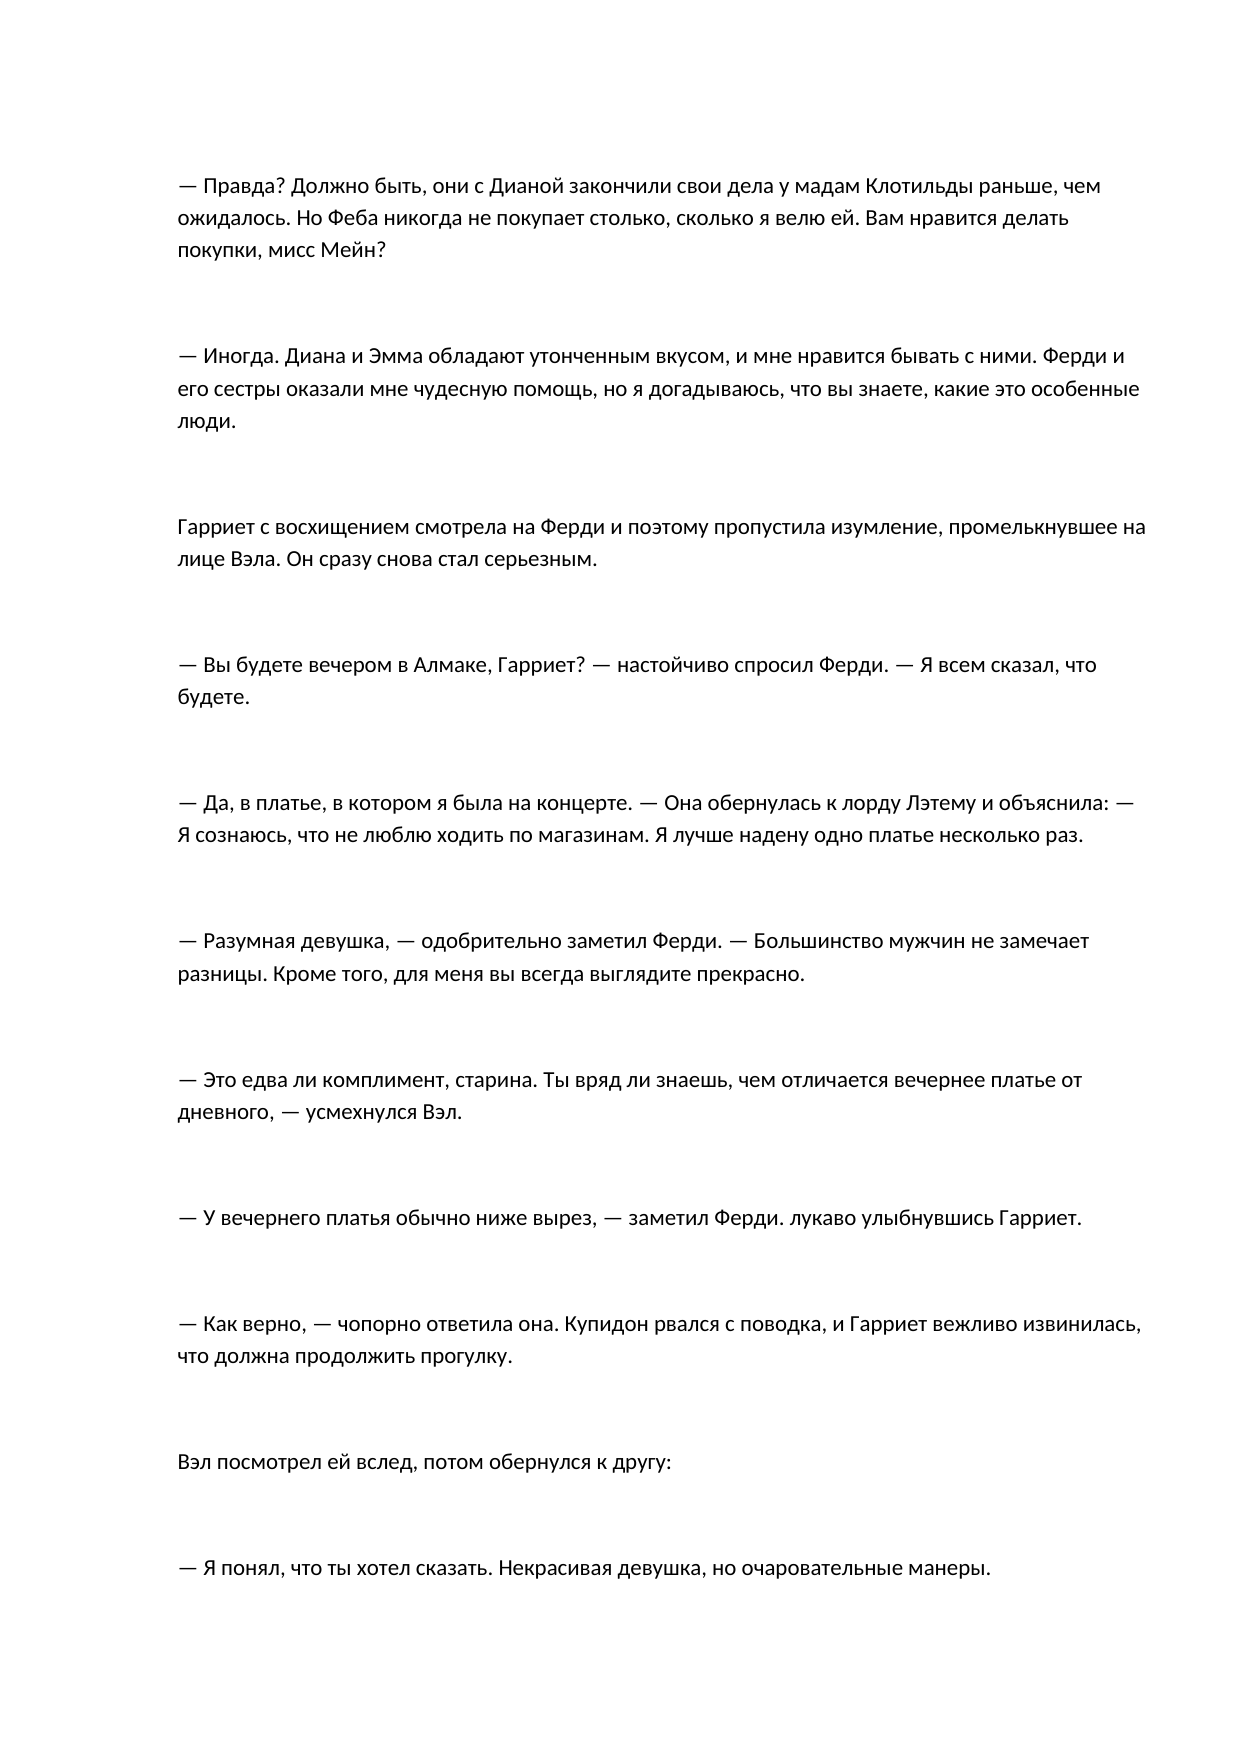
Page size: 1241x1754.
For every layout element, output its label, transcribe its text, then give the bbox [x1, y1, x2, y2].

text — Правда? Должно быть, они с Дианой закончили свои дела у мадам Клотильды раньше, чем ожидалось. Но Феба никогда не покупает столько, сколько я велю ей. Вам нравится делать покупки, мисс Мейн? [177, 171, 1152, 263]
text — Это едва ли комплимент, старина. Ты вряд ли знаешь, чем отличается вечернее платье от дневного, — усмехнулся Вэл. [177, 1065, 1152, 1125]
text — Как верно, — чопорно ответила она. Купидон рвался с поводка, и Гарриет вежливо извинилась, что должна продолжить прогулку. [177, 1309, 1152, 1369]
text — У вечернего платья обычно ниже вырез, — заметил Ферди. лукаво улыбнувшись Гарриет. [177, 1203, 1152, 1231]
text — Я понял, что ты хотел сказать. Некрасивая девушка, но очаровательные манеры. [177, 1553, 1152, 1581]
text — Вы будете вечером в Алмаке, Гарриет? — настойчиво спросил Ферди. — Я всем сказал, что будете. [177, 650, 1152, 710]
text Гарриет с восхищением смотрела на Ферди и поэтому пропустила изумление, промелькнувшее на лице Вэла. Он сразу снова стал серьезным. [177, 512, 1152, 572]
text — Да, в платье, в котором я была на концерте. — Она обернулась к лорду Лэтему и объяснила: — Я сознаюсь, что не люблю ходить по магазинам. Я лучше надену одно платье несколько раз. [177, 788, 1152, 849]
text — Разумная девушка, — одобрительно заметил Ферди. — Большинство мужчин не замечает разницы. Кроме того, для меня вы всегда выглядите прекрасно. [177, 927, 1152, 987]
text — Иногда. Диана и Эмма обладают утонченным вкусом, и мне нравится бывать с ними. Ферди и его сестры оказали мне чудесную помощь, но я догадываюсь, что вы знаете, какие это особенные люди. [177, 342, 1152, 434]
text Вэл посмотрел ей вслед, потом обернулся к другу: [177, 1447, 1152, 1475]
